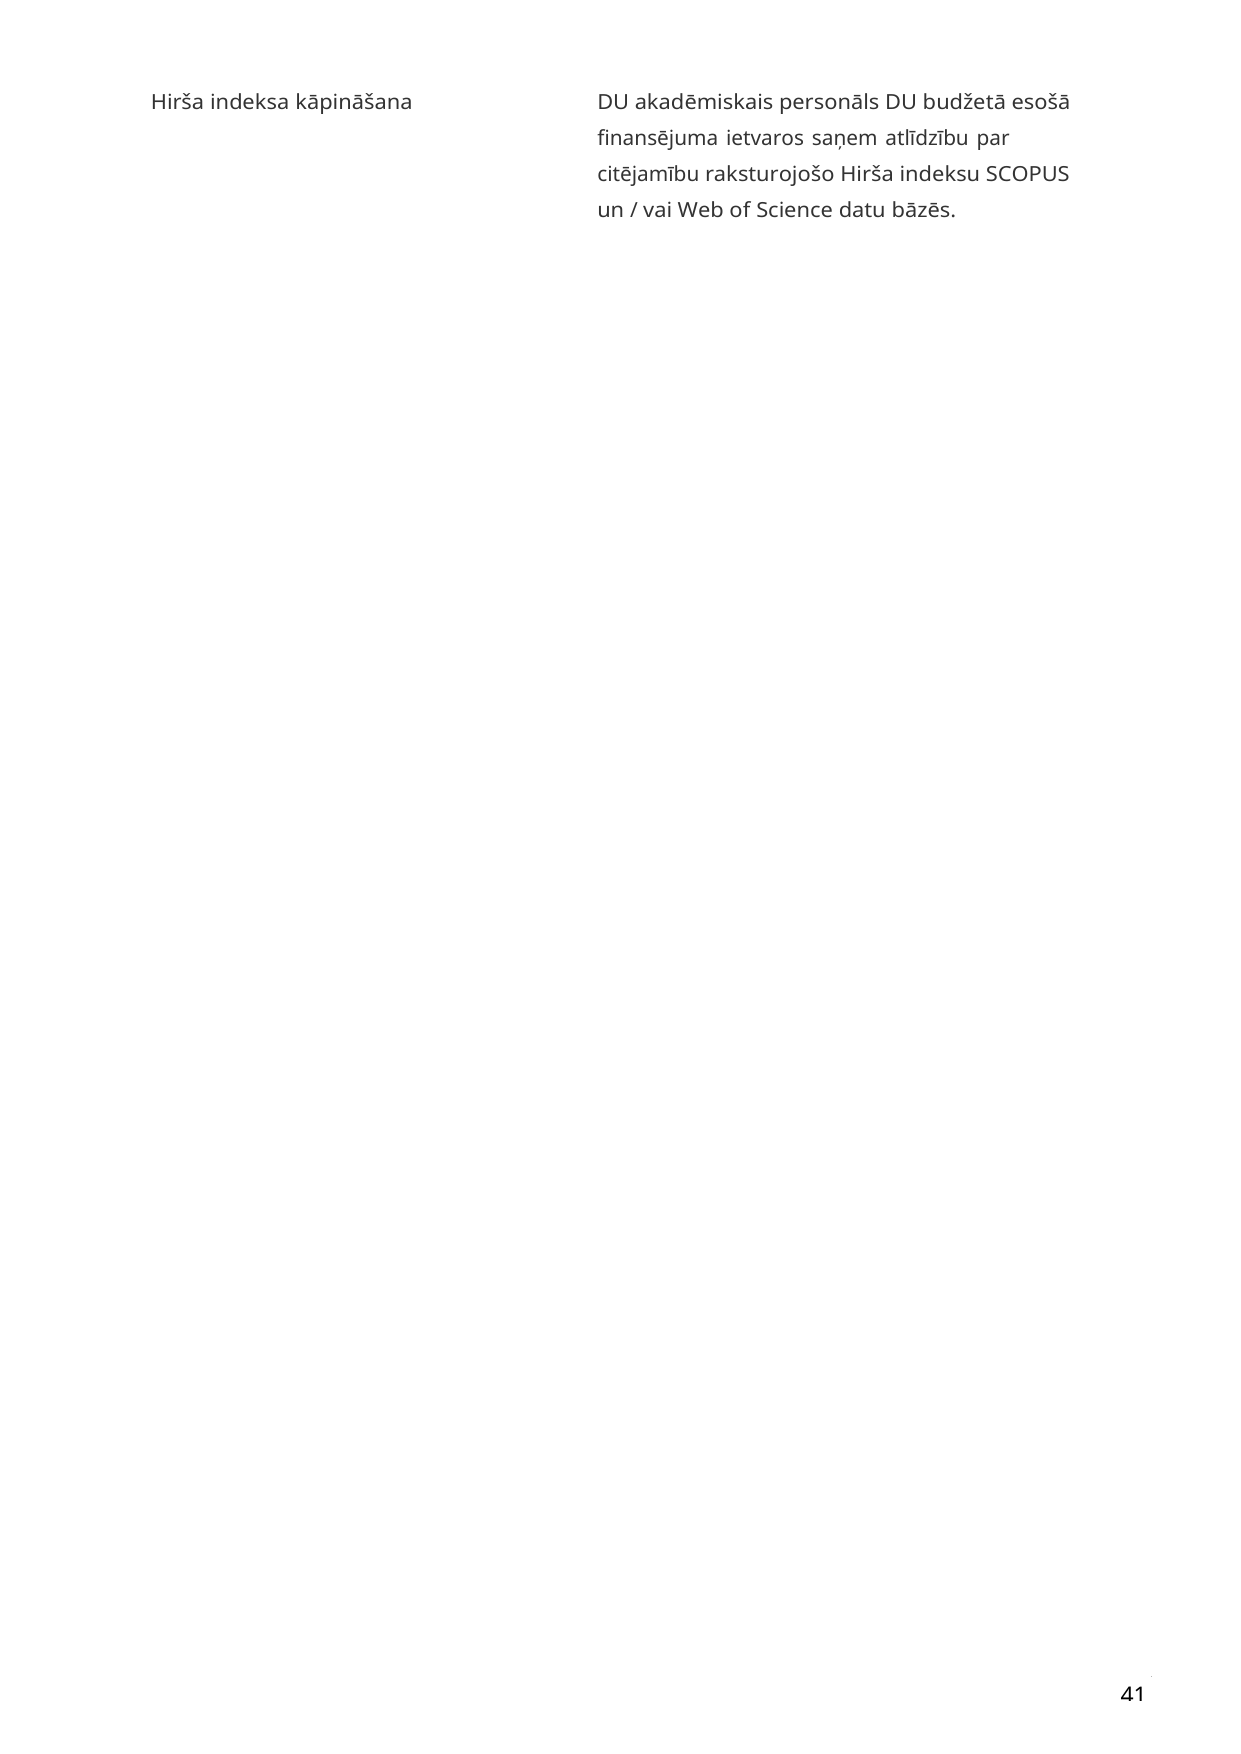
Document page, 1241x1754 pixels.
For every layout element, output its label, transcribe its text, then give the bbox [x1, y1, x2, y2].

text Hirša indeksa kāpināšana DU akadēmiskais personāls DU budžetā esošā ﬁnansējuma ietvaros saņem atlīdzību par citējamību raksturojošo Hirša indeksu SCOPUS un / vai Web of Science datu bāzēs. [151, 87, 1102, 223]
